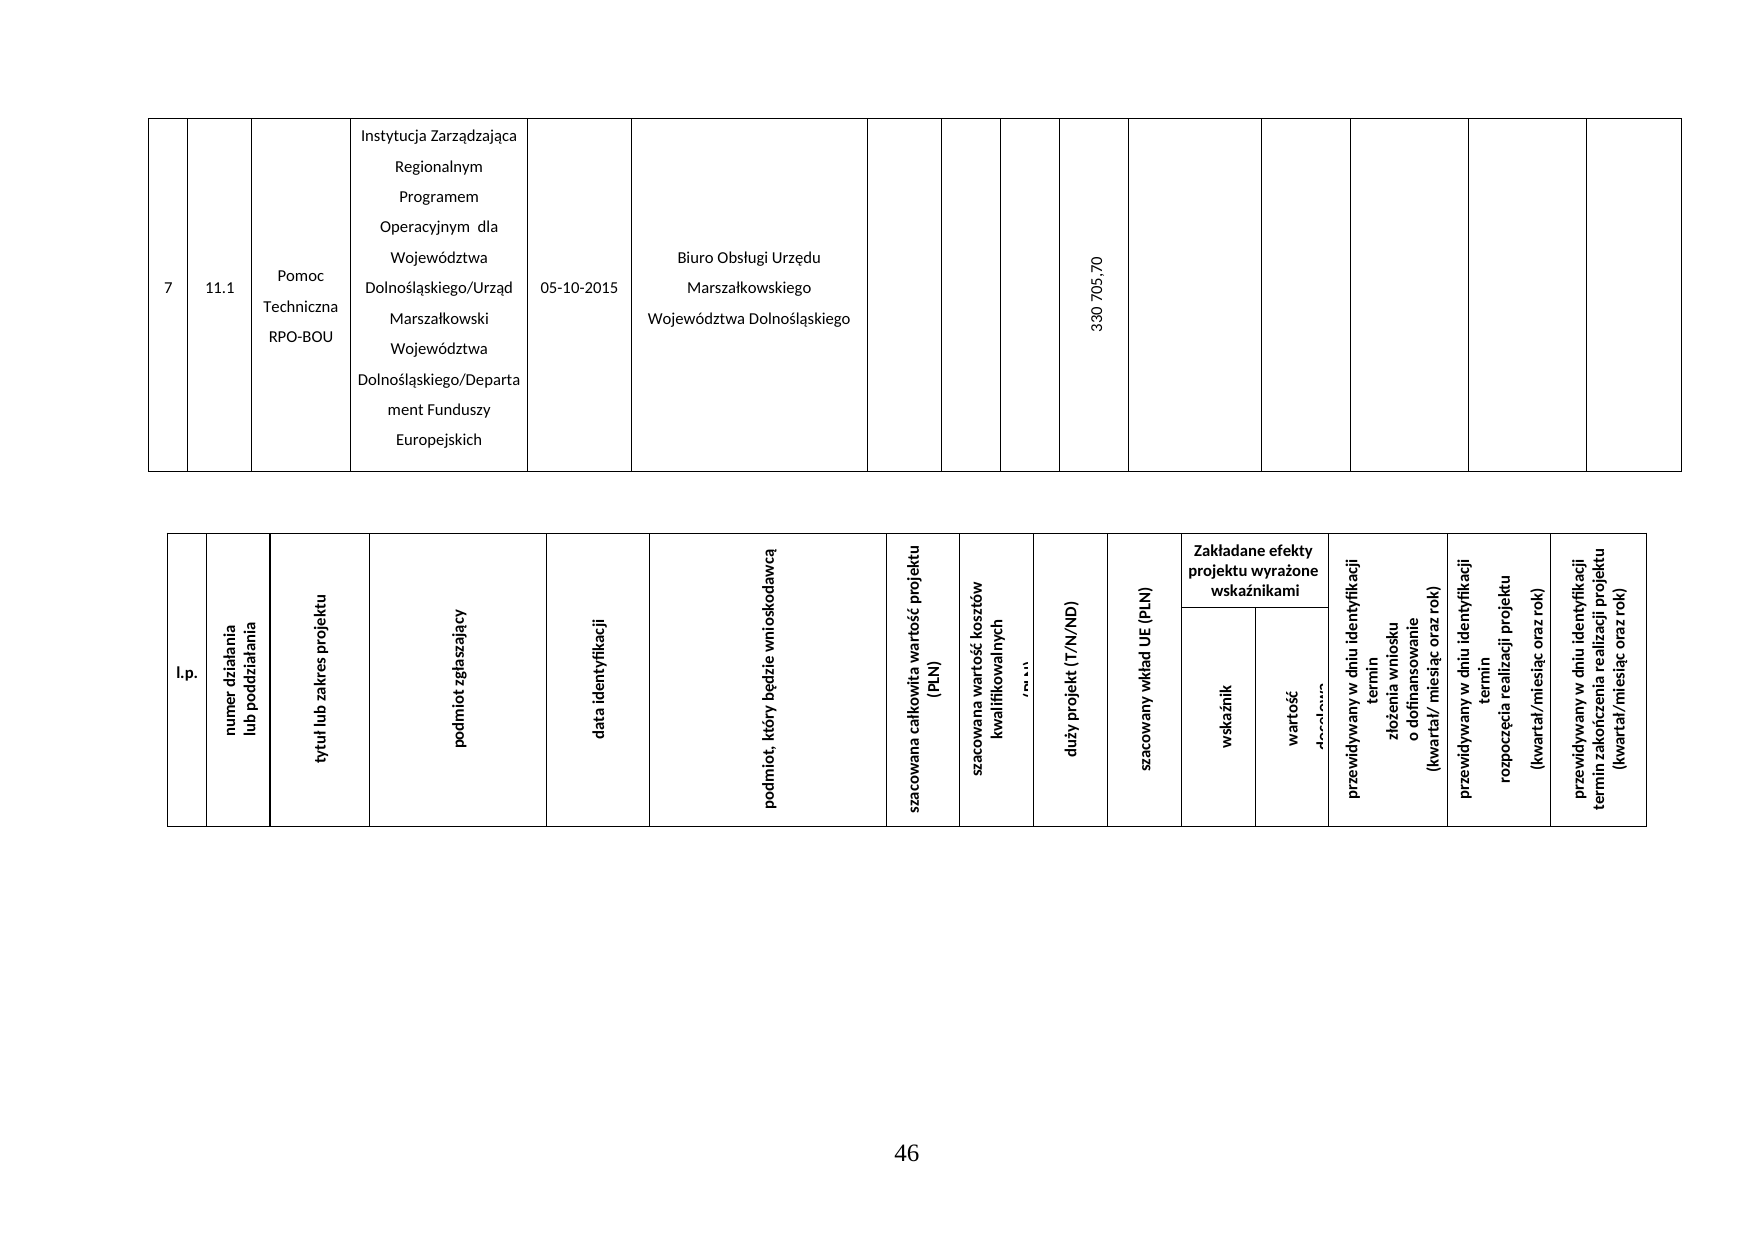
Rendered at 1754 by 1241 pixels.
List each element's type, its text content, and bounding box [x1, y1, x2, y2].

table_cell [1001, 119, 1059, 471]
table_header numer działania lub poddziałania [207, 534, 269, 826]
table_cell [1587, 119, 1681, 471]
table_cell [1469, 119, 1586, 471]
table_cell wartość docelowa [1256, 608, 1328, 826]
table_cell [868, 119, 941, 471]
table_header podmiot zgłaszający [370, 534, 546, 826]
table_header szacowana wartość kosztów kwalifikowalnych (PLN) [960, 534, 1033, 826]
table_cell [942, 119, 1000, 471]
table_cell [1129, 119, 1261, 471]
table_cell Biuro Obsługi Urzędu Marszałkowskiego Województwa Dolnośląskiego [632, 119, 867, 471]
table_header l.p. [168, 534, 206, 826]
table_cell Pomoc Techniczna RPO-BOU [252, 119, 350, 471]
table_header przewidywany w dniu identyfikacji termin zakończenia realizacji projektu (kwartał/miesiąc oraz rok) [1551, 534, 1646, 826]
table_header tytuł lub zakres projektu [271, 534, 369, 826]
table_cell [1351, 119, 1468, 471]
table_cell Instytucja Zarządzająca Regionalnym Programem Operacyjnym dla Województwa Dolnośląskiego/Urząd Marszałkowski Województwa Dolnośląskiego/Departament Funduszy Europejskich [351, 119, 527, 471]
table_header szacowana całkowita wartość projektu (PLN) [887, 534, 959, 826]
table_header przewidywany w dniu identyfikacji termin rozpoczęcia realizacji projektu (kwartał/miesiąc oraz rok) [1448, 534, 1550, 826]
table_cell 330 705,70 [1060, 119, 1128, 471]
table_header podmiot, który będzie wnioskodawcą [650, 534, 886, 826]
table_header duży projekt (T/N/ND) [1034, 534, 1107, 826]
table_header przewidywany w dniu identyfikacji termin złożenia wniosku o dofinansowanie (kwartał/ miesiąc oraz rok) [1329, 534, 1447, 826]
table_header szacowany wkład UE (PLN) [1108, 534, 1181, 826]
table_header Zakładane efekty projektu wyrażone wskaźnikami [1182, 534, 1328, 607]
table_header data identyfikacji [547, 534, 649, 826]
table_cell [1262, 119, 1350, 471]
table_cell 11.1 [188, 119, 251, 471]
table_cell 7 [149, 119, 187, 471]
table_cell wskaźnik [1182, 608, 1255, 826]
table_cell 05-10-2015 [528, 119, 631, 471]
